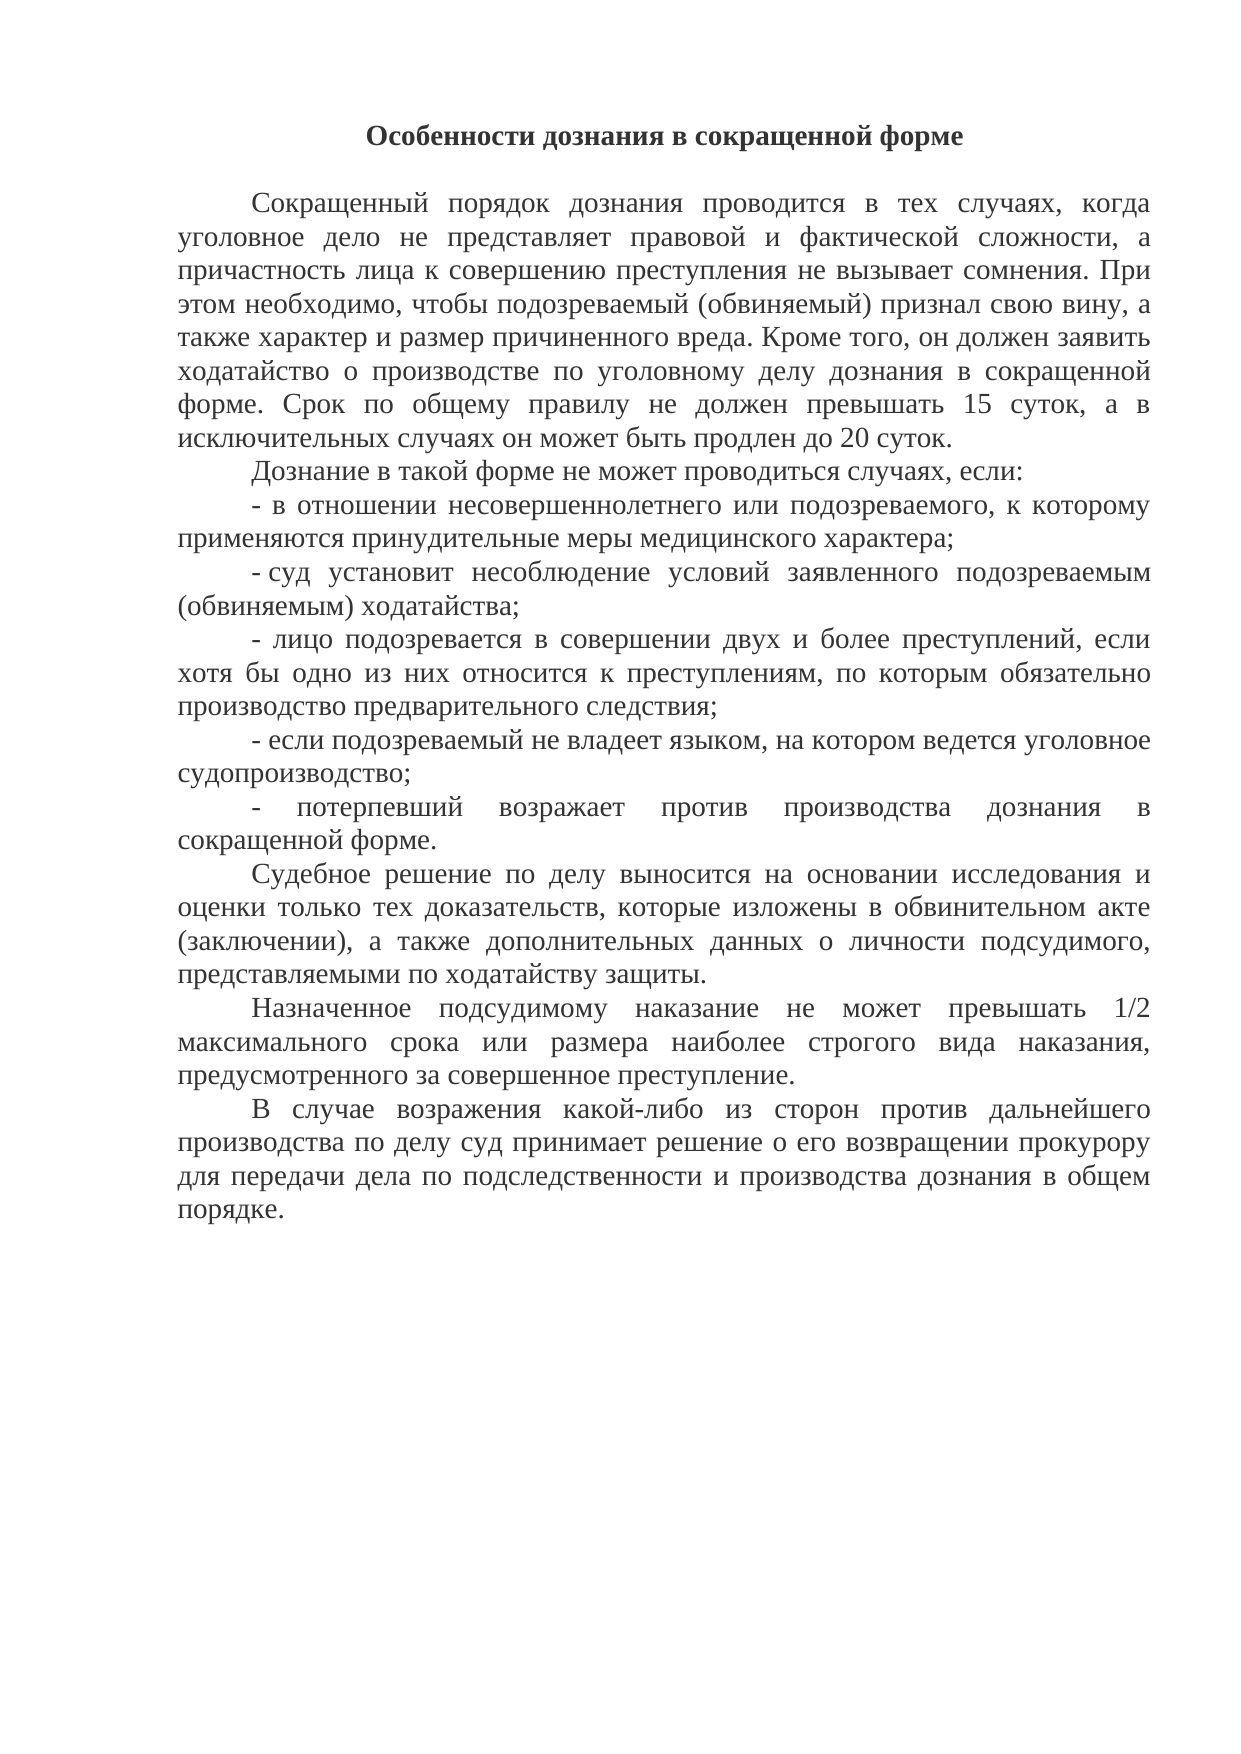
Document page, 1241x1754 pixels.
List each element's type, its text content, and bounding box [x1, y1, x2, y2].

text В случае возражения какой-либо из сторон против дальнейшего производства по делу суд принимает решение о его возвращении прокурору для передачи дела по подследственности и производства дознания в общем порядке. [177, 1091, 1152, 1225]
text Судебное решение по делу выносится на основании исследования и оценки только тех доказательств, которые изложены в обвинительном акте (заключении), а также дополнительных данных о личности подсудимого, представляемыми по ходатайству защиты. [177, 856, 1152, 990]
text - в отношении несовершеннолетнего или подозреваемого, к которому применяются принудительные меры медицинского характера; [177, 487, 1152, 554]
text Назначенное подсудимому наказание не может превышать 1/2 максимального срока или размера наиболее строгого вида наказания, предусмотренного за совершенное преступление. [177, 990, 1152, 1091]
text - если подозреваемый не владеет языком, на котором ведется уголовное судопроизводство; [177, 722, 1152, 789]
text - лицо подозревается в совершении двух и более преступлений, если хотя бы одно из них относится к преступлениям, по которым обязательно производство предварительного следствия; [177, 621, 1152, 722]
text - суд установит несоблюдение условий заявленного подозреваемым (обвиняемым) ходатайства; [177, 554, 1152, 621]
text Дознание в такой форме не может проводиться случаях, если: [177, 453, 1152, 487]
text - потерпевший возражает против производства дознания в сокращенной форме. [177, 789, 1152, 856]
text Сокращенный порядок дознания проводится в тех случаях, когда уголовное дело не представляет правовой и фактической сложности, а причастность лица к совершению преступления не вызывает сомнения. При этом необходимо, чтобы подозреваемый (обвиняемый) признал свою вину, а также характер и размер причиненного вреда. Кроме того, он должен заявить ходатайство о производстве по уголовному делу дознания в сокращенной форме. Срок по общему правилу не должен превышать 15 суток, а в исключительных случаях он может быть продлен до 20 суток. [177, 185, 1152, 453]
text Особенности дознания в сокращенной форме [177, 118, 1152, 152]
